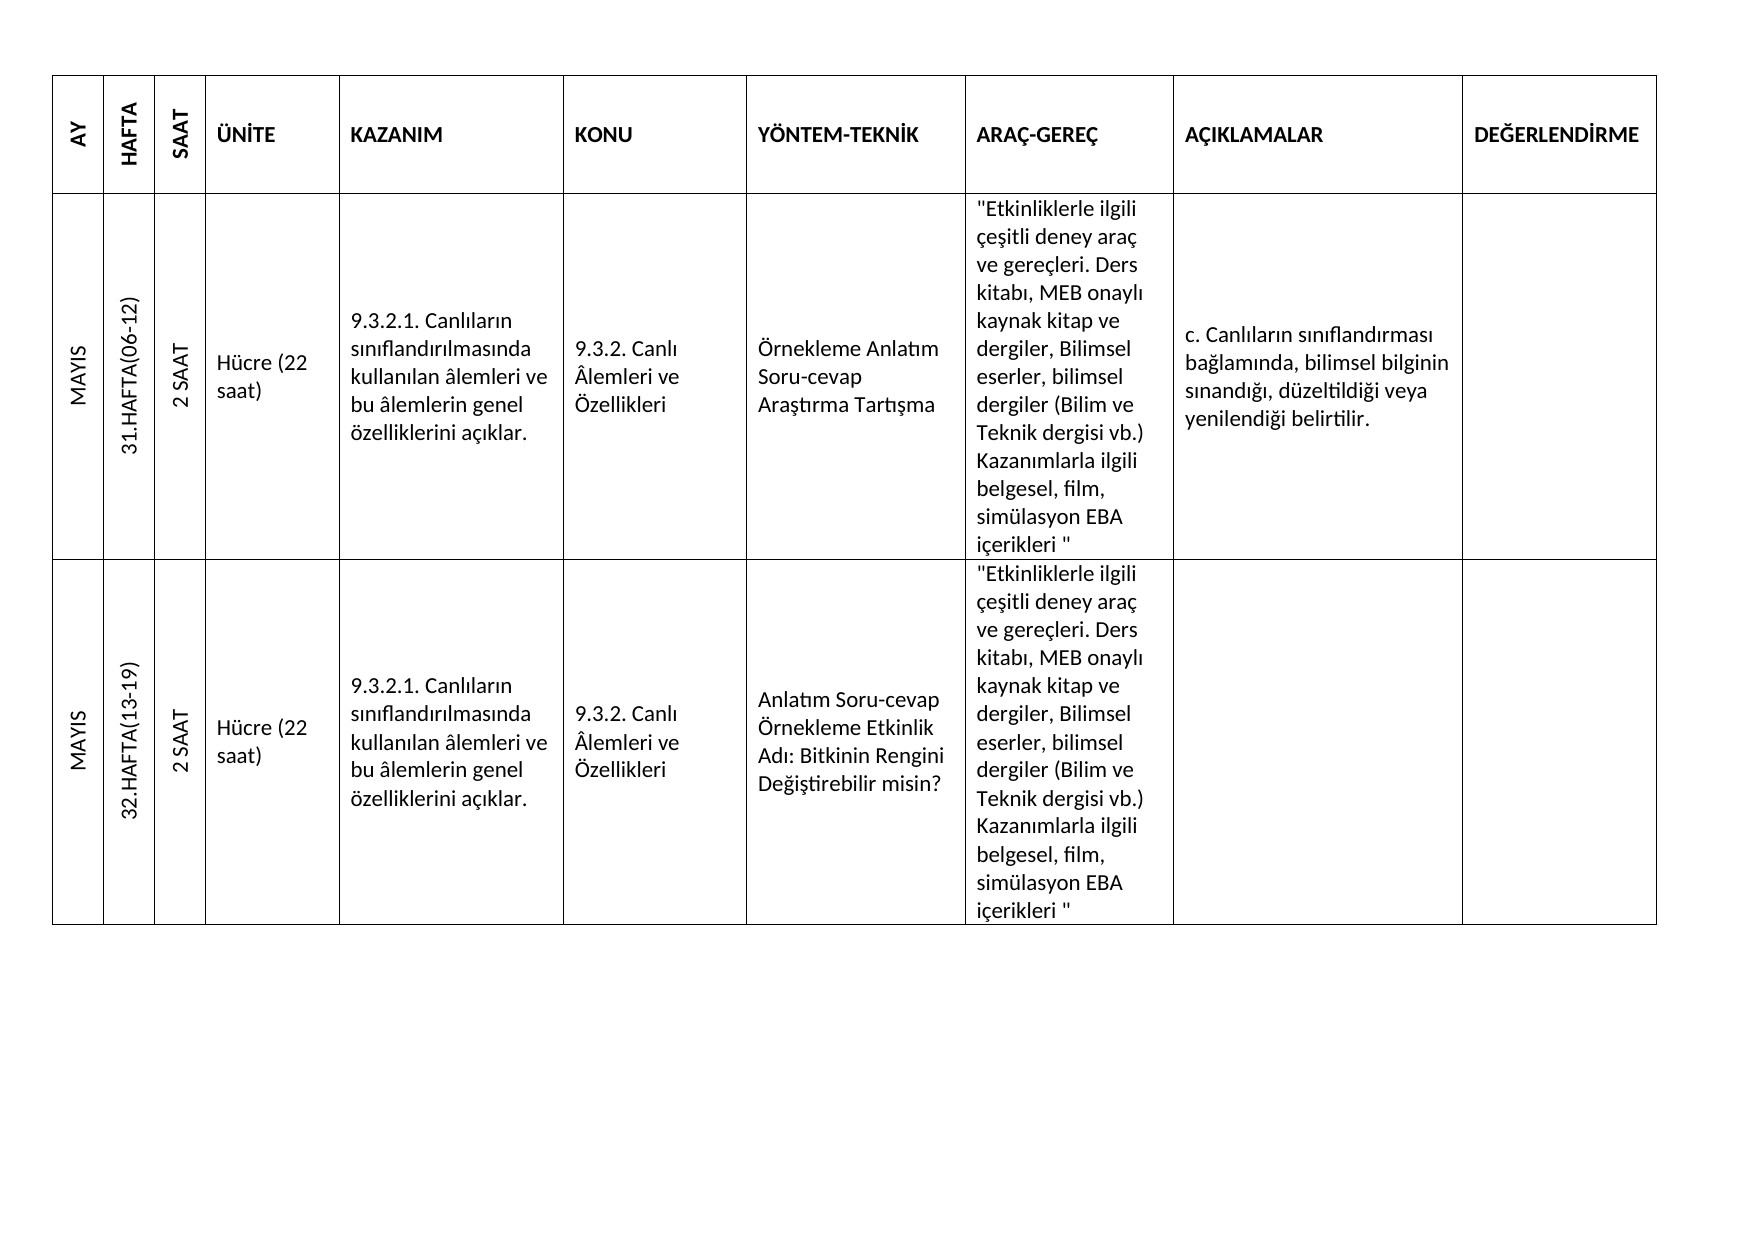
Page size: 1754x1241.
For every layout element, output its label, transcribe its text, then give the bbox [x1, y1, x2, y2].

table_cell 2 SAAT [155, 560, 205, 924]
table_cell [1463, 194, 1656, 558]
table_cell [1174, 560, 1462, 924]
table_cell Anlatım Soru-cevap Örnekleme Etkinlik Adı: Bitkinin Rengini Değiştirebilir misin? [747, 560, 965, 924]
table_header AÇIKLAMALAR [1174, 76, 1462, 193]
table_cell MAYIS [53, 560, 103, 924]
table_cell Hücre (22 saat) [206, 560, 339, 924]
table_cell MAYIS [53, 194, 103, 558]
table_cell 9.3.2. Canlı Âlemleri ve Özellikleri [564, 194, 746, 558]
table_header KAZANIM [340, 76, 563, 193]
table_header DEĞERLENDİRME [1463, 76, 1656, 193]
table_cell Hücre (22 saat) [206, 194, 339, 558]
table_cell 32.HAFTA(13-19) [104, 560, 154, 924]
table_header YÖNTEM-TEKNİK [747, 76, 965, 193]
table_cell [1463, 560, 1656, 924]
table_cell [966, 560, 1173, 924]
table_cell 31.HAFTA(06-12) [104, 194, 154, 558]
table_header KONU [564, 76, 746, 193]
table_cell Örnekleme Anlatım Soru-cevap Araştırma Tartışma [747, 194, 965, 558]
table_header ARAÇ-GEREÇ [966, 76, 1173, 193]
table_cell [340, 194, 563, 558]
table_header HAFTA [104, 76, 154, 193]
table_cell 9.3.2. Canlı Âlemleri ve Özellikleri [564, 560, 746, 924]
table_header SAAT [155, 76, 205, 193]
table_header ÜNİTE [206, 76, 339, 193]
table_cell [340, 560, 563, 924]
table_cell c. Canlıların sınıflandırması bağlamında, bilimsel bilginin sınandığı, düzeltildiği veya yenilendiği belirtilir. [1174, 194, 1462, 558]
table_cell 2 SAAT [155, 194, 205, 558]
table_header AY [53, 76, 103, 193]
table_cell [966, 194, 1173, 558]
